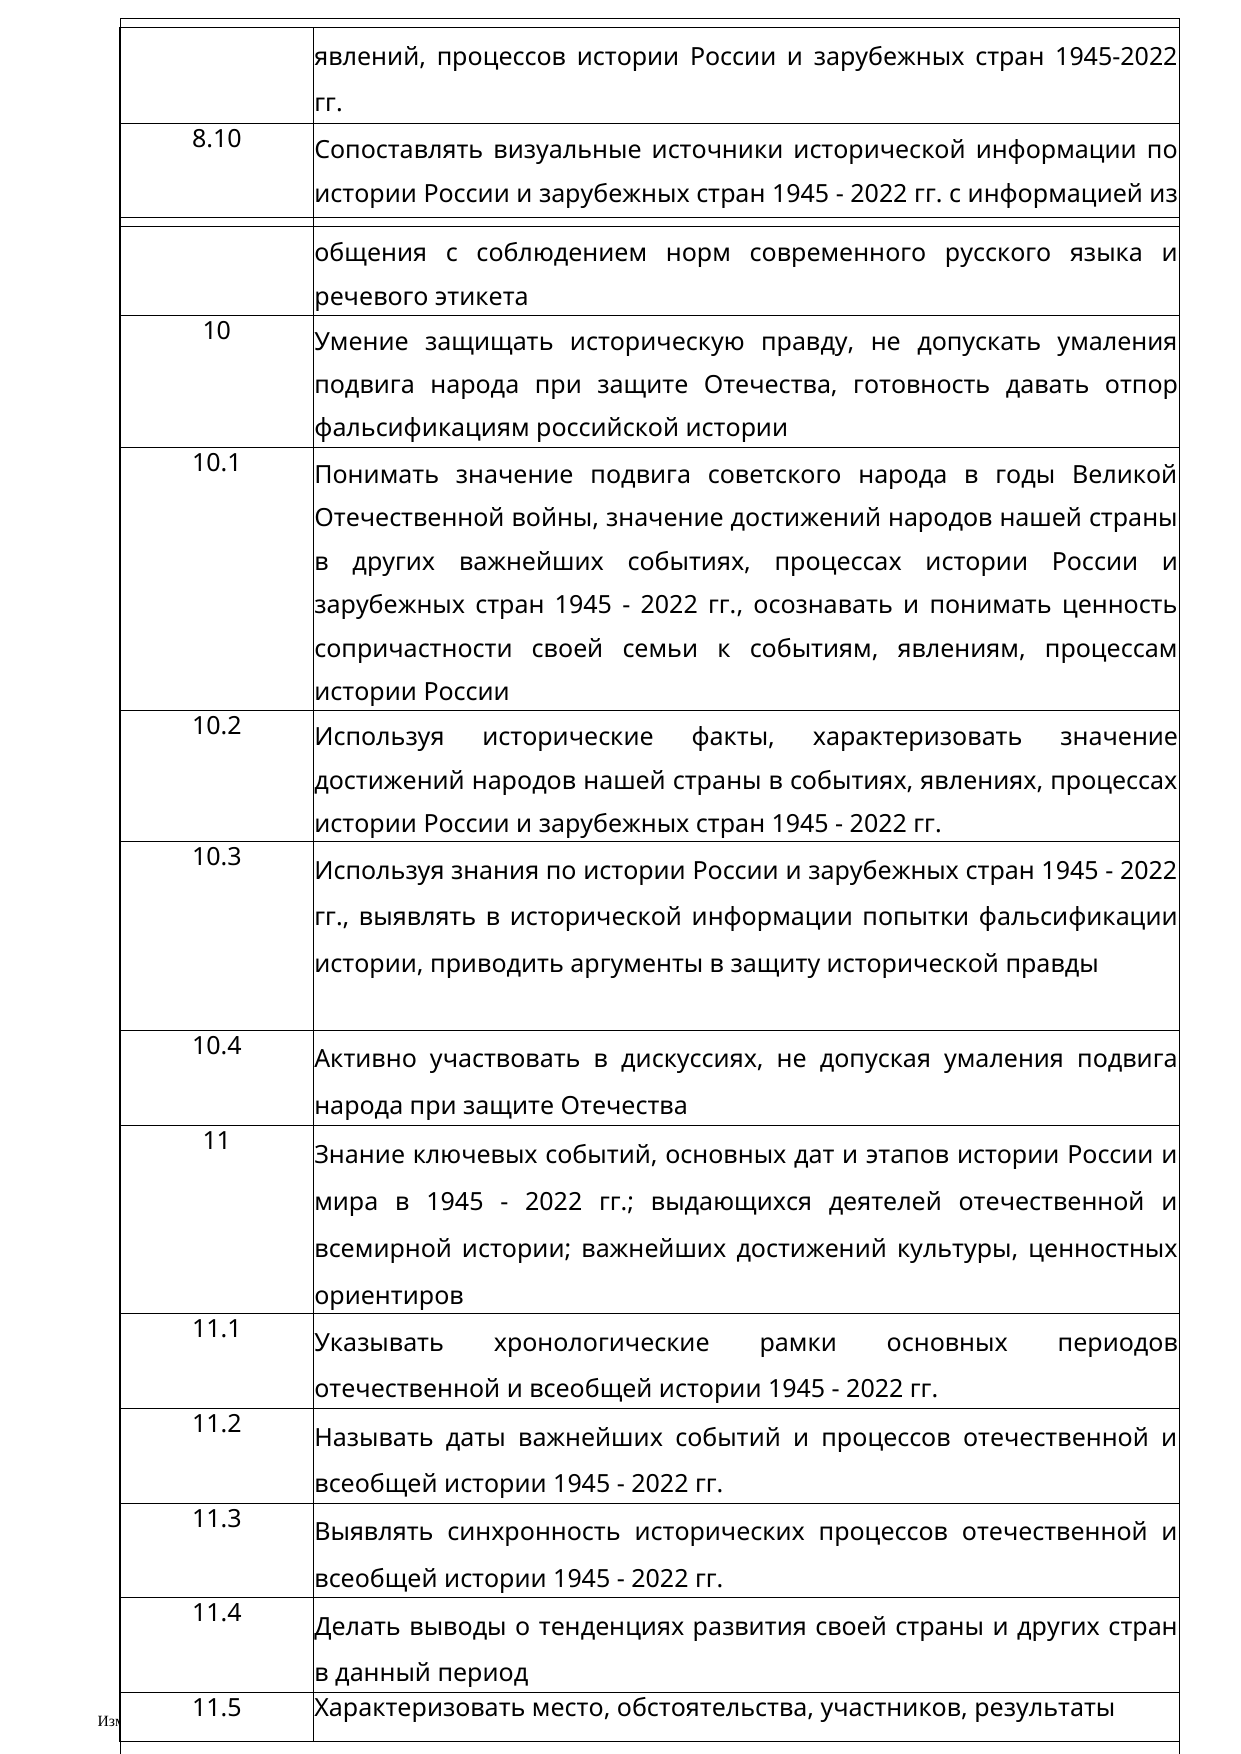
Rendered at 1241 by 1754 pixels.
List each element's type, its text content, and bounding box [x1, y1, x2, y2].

table_header общения с соблюдением норм современного русского языка и речевого этикета [314, 227, 1179, 315]
table_cell 10.3 [121, 842, 313, 1030]
table_cell 10.1 [121, 448, 313, 710]
table_cell Указывать хронологические рамки основных периодов отечественной и всеобщей истории 1945 - 2022 гг. [314, 1314, 1179, 1408]
table_cell Понимать значение подвига советского народа в годы Великой Отечественной войны, значение достижений народов нашей страны в других важнейших событиях, процессах истории России и зарубежных стран 1945 - 2022 гг., осознавать и понимать ценность сопричастности своей семьи к событиям, явлениям, процессам истории России [314, 448, 1179, 710]
table_cell 10.2 [121, 711, 313, 841]
table_cell 11 [121, 1126, 313, 1313]
table_cell 11.3 [121, 1504, 313, 1597]
table_header [121, 28, 313, 123]
table_header [121, 227, 313, 315]
table_cell Сопоставлять визуальные источники исторической информации по истории России и зарубежных стран 1945 - 2022 гг. с информацией из других исторических источников, делать выводы [314, 124, 1179, 217]
table_header явлений, процессов истории России и зарубежных стран 1945-2022 гг. [314, 28, 1179, 123]
table_cell 11.5 [121, 1693, 313, 1741]
table_cell 11.1 [121, 1314, 313, 1408]
table_cell Делать выводы о тенденциях развития своей страны и других стран в данный период [314, 1598, 1179, 1692]
table_cell Характеризовать место, обстоятельства, участников, результаты [314, 1693, 1179, 1741]
table_cell Знание ключевых событий, основных дат и этапов истории России и мира в 1945 - 2022 гг.; выдающихся деятелей отечественной и всемирной истории; важнейших достижений культуры, ценностных ориентиров [314, 1126, 1179, 1313]
table_cell 10.4 [121, 1031, 313, 1125]
table_cell 10 [121, 316, 313, 447]
table_cell Используя знания по истории России и зарубежных стран 1945 - 2022 гг., выявлять в исторической информации попытки фальсификации истории, приводить аргументы в защиту исторической правды [314, 842, 1179, 1030]
table_cell Выявлять синхронность исторических процессов отечественной и всеобщей истории 1945 - 2022 гг. [314, 1504, 1179, 1597]
table_cell Используя исторические факты, характеризовать значение достижений народов нашей страны в событиях, явлениях, процессах истории России и зарубежных стран 1945 - 2022 гг. [314, 711, 1179, 841]
table_cell Называть даты важнейших событий и процессов отечественной и всеобщей истории 1945 - 2022 гг. [314, 1409, 1179, 1503]
table_cell Активно участвовать в дискуссиях, не допуская умаления подвига народа при защите Отечества [314, 1031, 1179, 1125]
table_cell 11.4 [121, 1598, 313, 1692]
table_cell 11.2 [121, 1409, 313, 1503]
table_cell 8.10 [121, 124, 313, 217]
table_cell Умение защищать историческую правду, не допускать умаления подвига народа при защите Отечества, готовность давать отпор фальсификациям российской истории [314, 316, 1179, 447]
